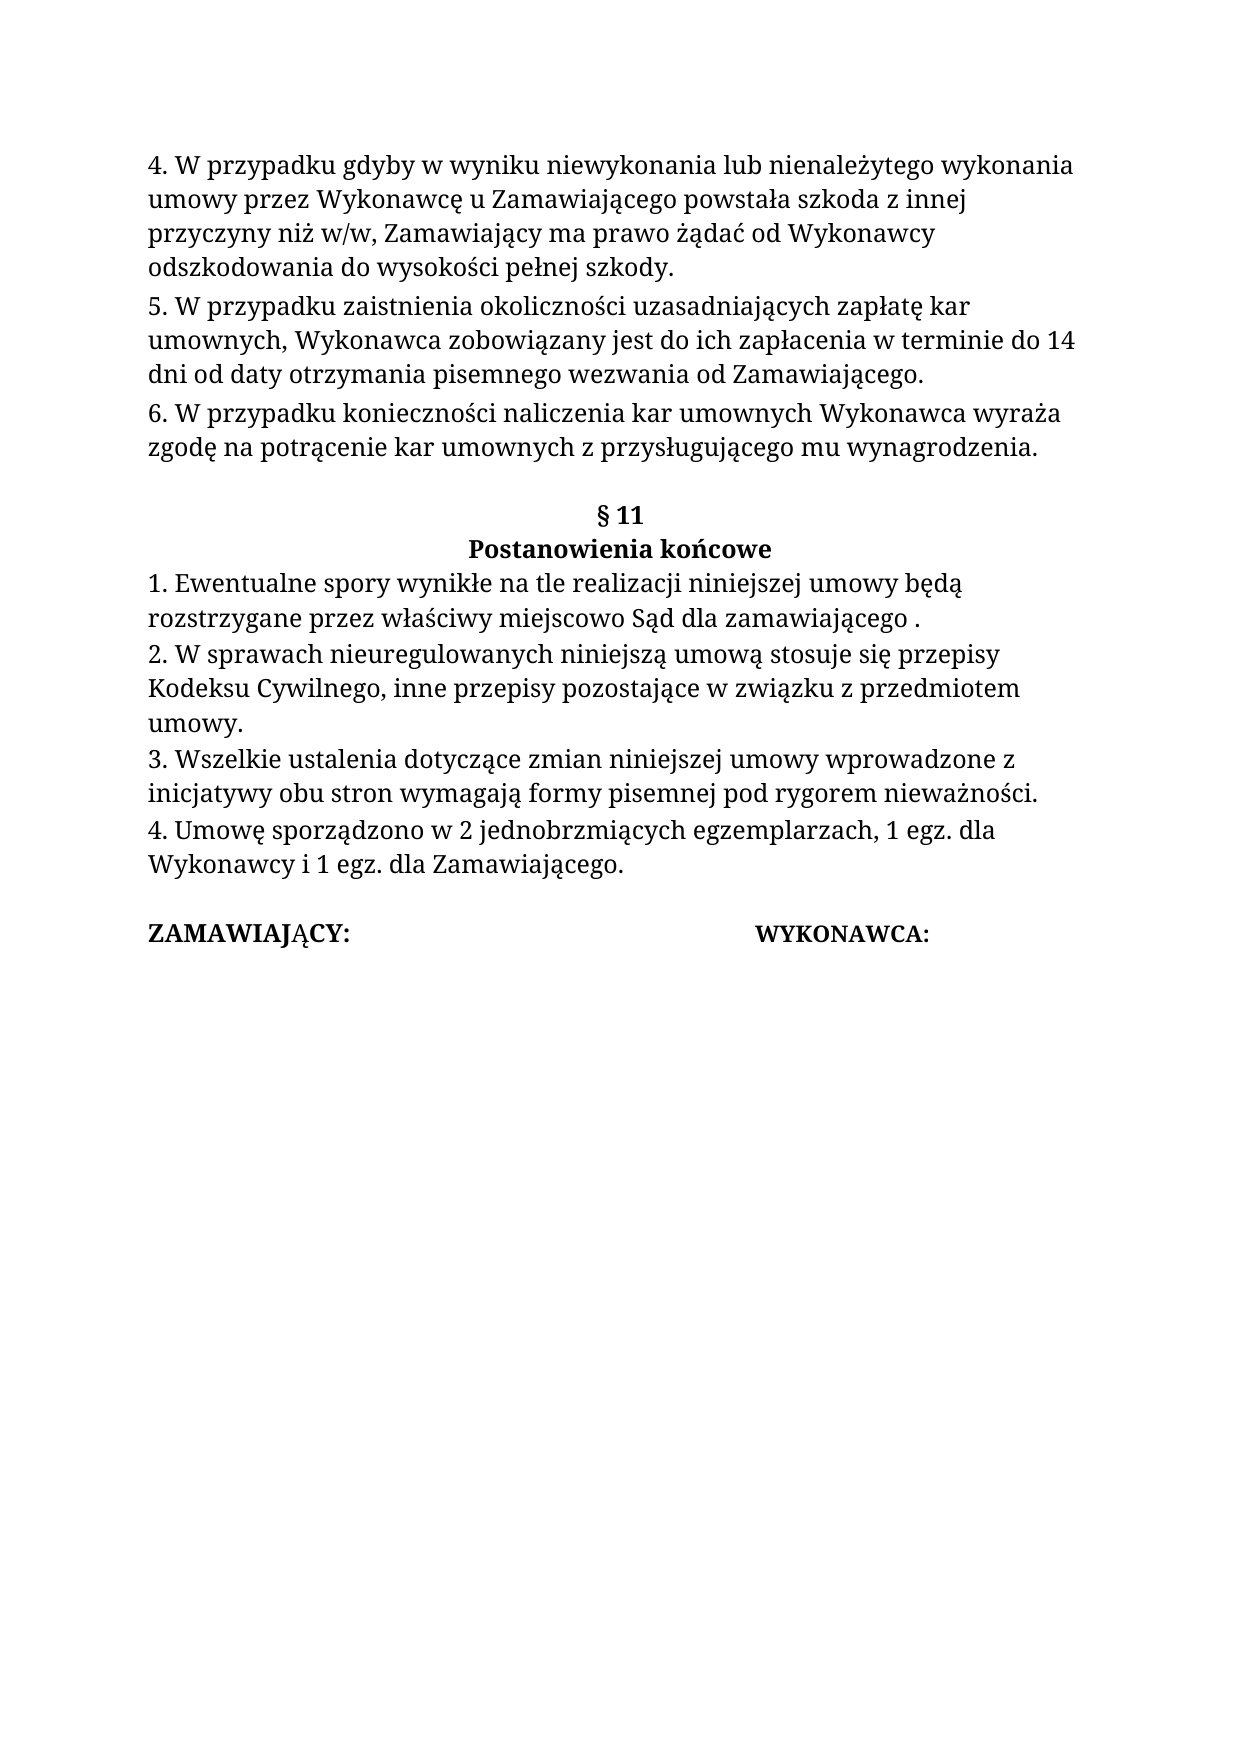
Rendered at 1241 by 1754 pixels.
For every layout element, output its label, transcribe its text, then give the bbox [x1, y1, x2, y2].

text § 11 [148, 498, 1093, 532]
text 4. W przypadku gdyby w wyniku niewykonania lub nienależytego wykonania umowy przez Wykonawcę u Zamawiającego powstała szkoda z innej przyczyny niż w/w, Zamawiający ma prawo żądać od Wykonawcy odszkodowania do wysokości pełnej szkody. [148, 148, 1093, 284]
text 2. W sprawach nieuregulowanych niniejszą umową stosuje się przepisy Kodeksu Cywilnego, inne przepisy pozostające w związku z przedmiotem umowy. [148, 637, 1093, 739]
text 6. W przypadku konieczności naliczenia kar umownych Wykonawca wyraża zgodę na potrącenie kar umownych z przysługującego mu wynagrodzenia. [148, 396, 1093, 464]
text 4. Umowę sporządzono w 2 jednobrzmiących egzemplarzach, 1 egz. dla Wykonawcy i 1 egz. dla Zamawiającego. [148, 813, 1093, 881]
text ZAMAWIAJĄCY: WYKONAWCA: [148, 915, 1093, 949]
text 1. Ewentualne spory wynikłe na tle realizacji niniejszej umowy będą rozstrzygane przez właściwy miejscowo Sąd dla zamawiającego . [148, 566, 1093, 634]
text 5. W przypadku zaistnienia okoliczności uzasadniających zapłatę kar umownych, Wykonawca zobowiązany jest do ich zapłacenia w terminie do 14 dni od daty otrzymania pisemnego wezwania od Zamawiającego. [148, 289, 1093, 391]
text 3. Wszelkie ustalenia dotyczące zmian niniejszej umowy wprowadzone z inicjatywy obu stron wymagają formy pisemnej pod rygorem nieważności. [148, 742, 1093, 810]
text Postanowienia końcowe [148, 532, 1093, 566]
